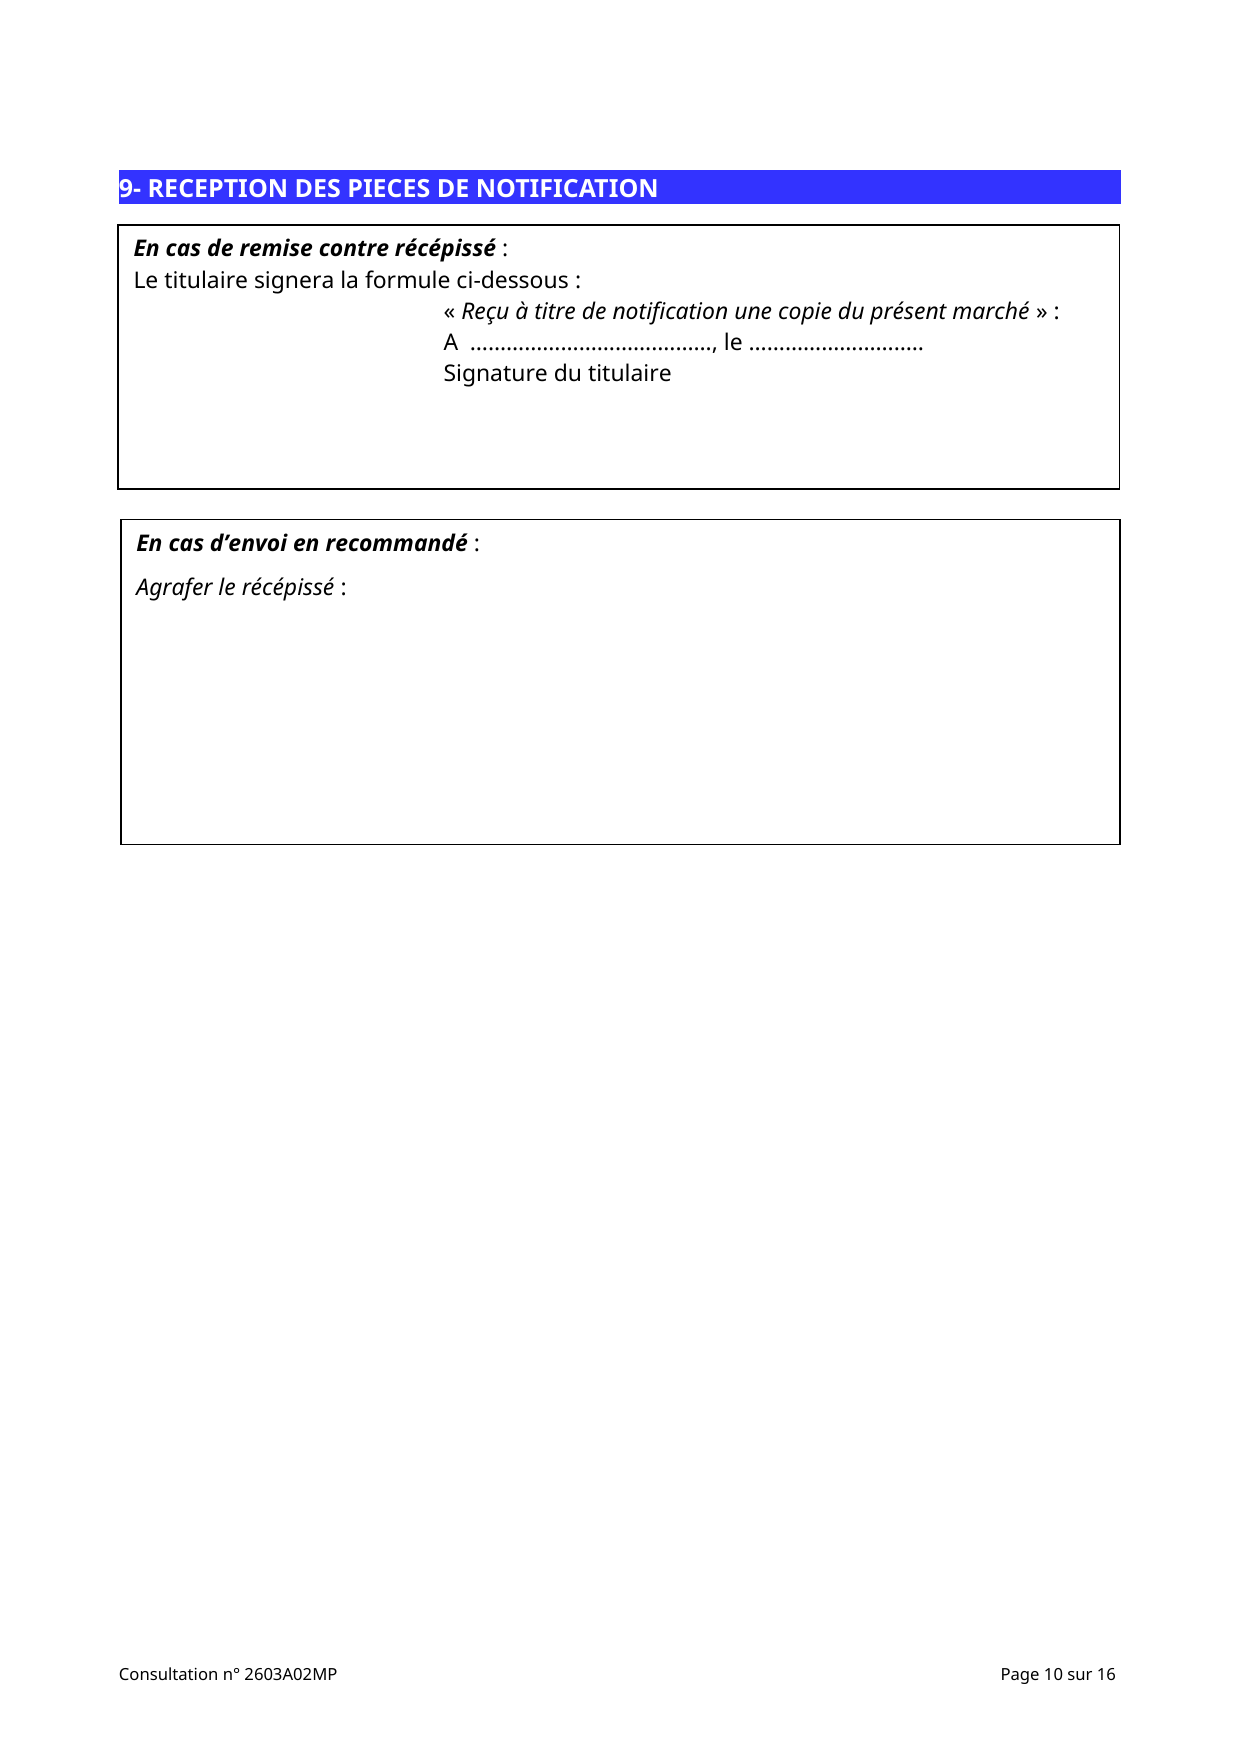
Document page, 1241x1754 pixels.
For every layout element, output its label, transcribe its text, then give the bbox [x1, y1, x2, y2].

subtitle 9- RECEPTION DES PIECES DE NOTIFICATION [119, 170, 1121, 204]
